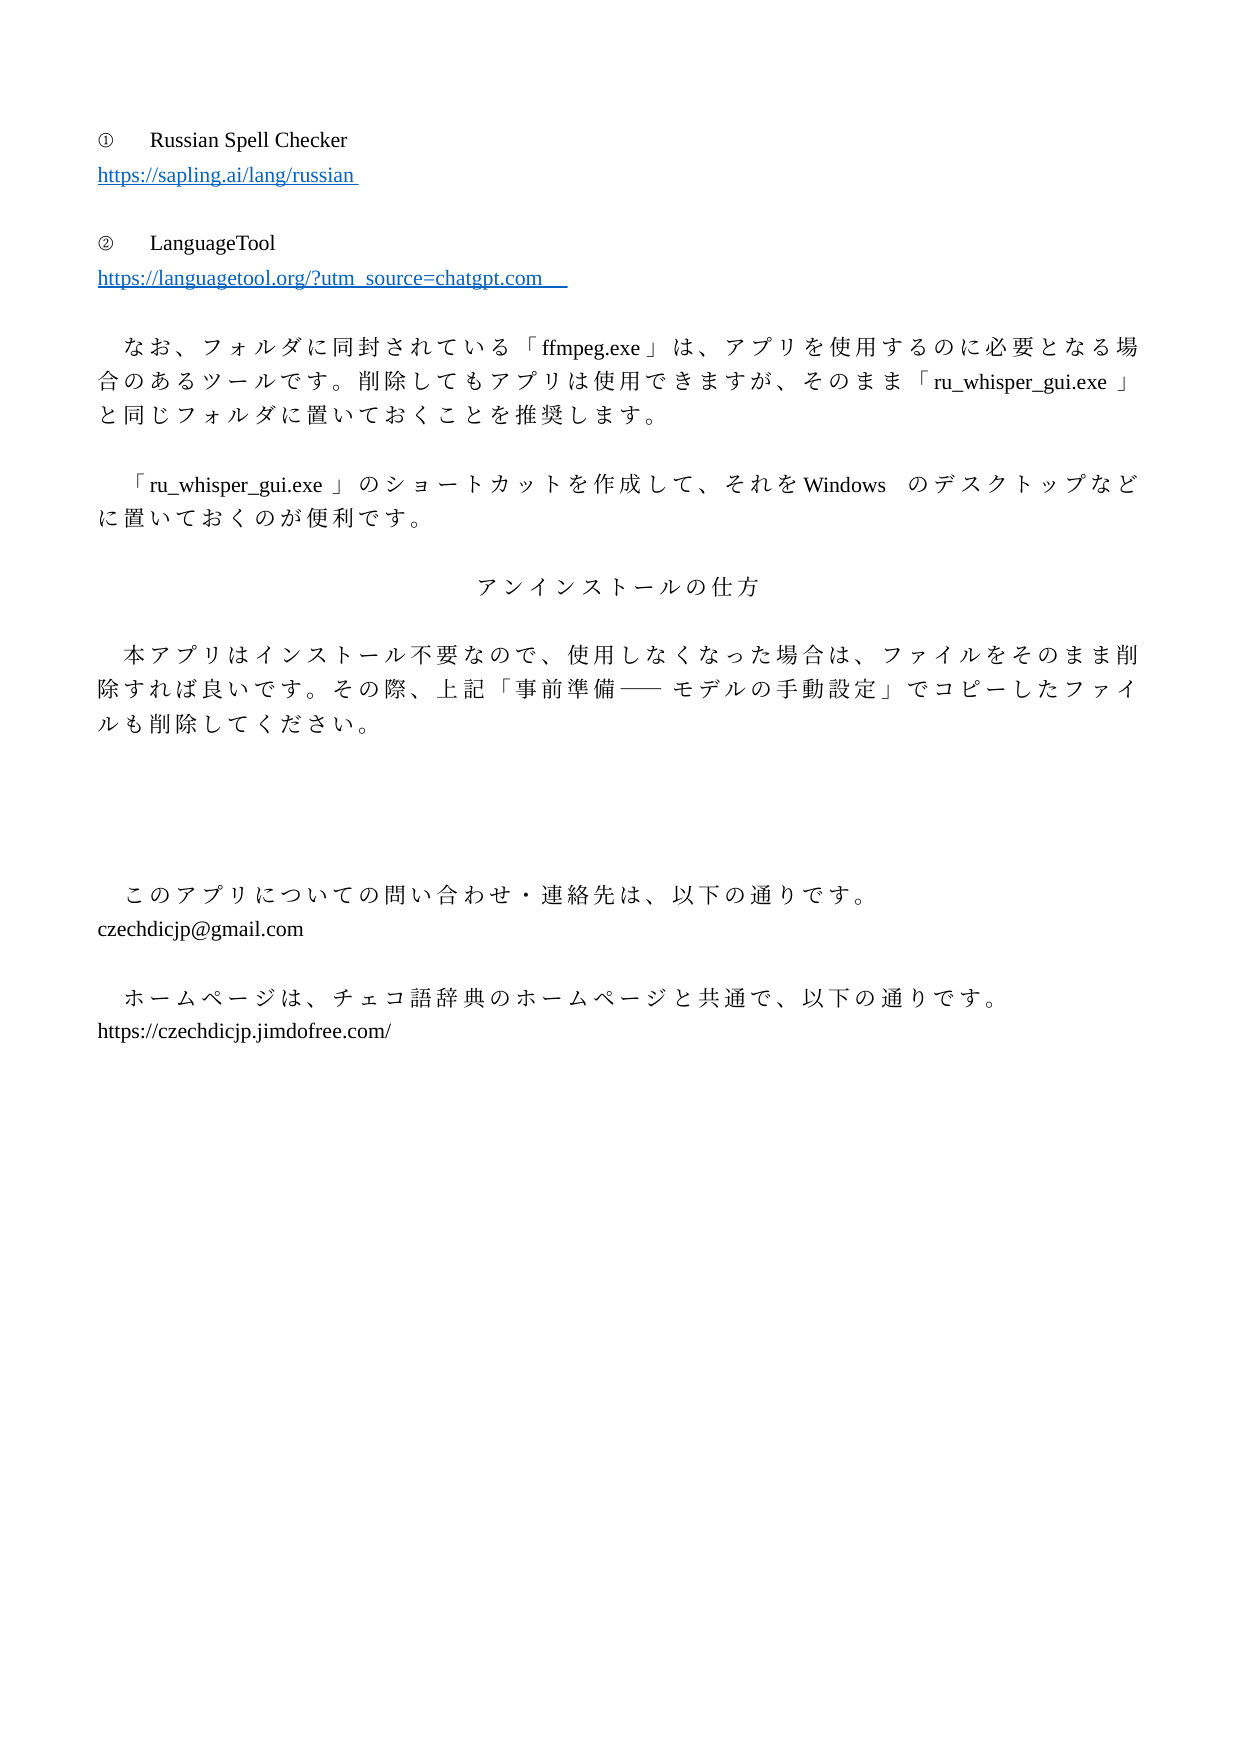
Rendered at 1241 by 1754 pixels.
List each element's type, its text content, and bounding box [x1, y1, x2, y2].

list Russian Spell Checker [97, 123, 1143, 157]
text ホームページは、チェコ語辞典のホームページと共通で、以下の通りです。 [97, 980, 1143, 1014]
text czechdicjp@gmail.com [97, 911, 1143, 946]
text このアプリについての問い合わせ・連絡先は、以下の通りです。 [97, 877, 1143, 911]
list LanguageTool [97, 226, 1143, 260]
text 「ru_whisper_gui.exe」のショートカットを作成して、それをWindowsのデスクトップなどに置いておくのが便利です。 [97, 466, 1143, 534]
text https://sapling.ai/lang/russian [97, 157, 1143, 192]
text なお、フォルダに同封されている「ffmpeg.exe」は、アプリを使用するのに必要となる場合のあるツールです。削除してもアプリは使用できますが、そのまま「ru_whisper_gui.exe」と同じフォルダに置いておくことを推奨します。 [97, 329, 1143, 431]
text 本アプリはインストール不要なので、使用しなくなった場合は、ファイルをそのまま削除すれば良いです。その際、上記「事前準備――モデルの手動設定」でコピーしたファイルも削除してください。 [97, 637, 1143, 740]
text https://languagetool.org/?utm_source=chatgpt.com [97, 260, 1143, 294]
text https://czechdicjp.jimdofree.com/ [97, 1014, 1143, 1048]
text アンインストールの仕方 [97, 568, 1143, 603]
